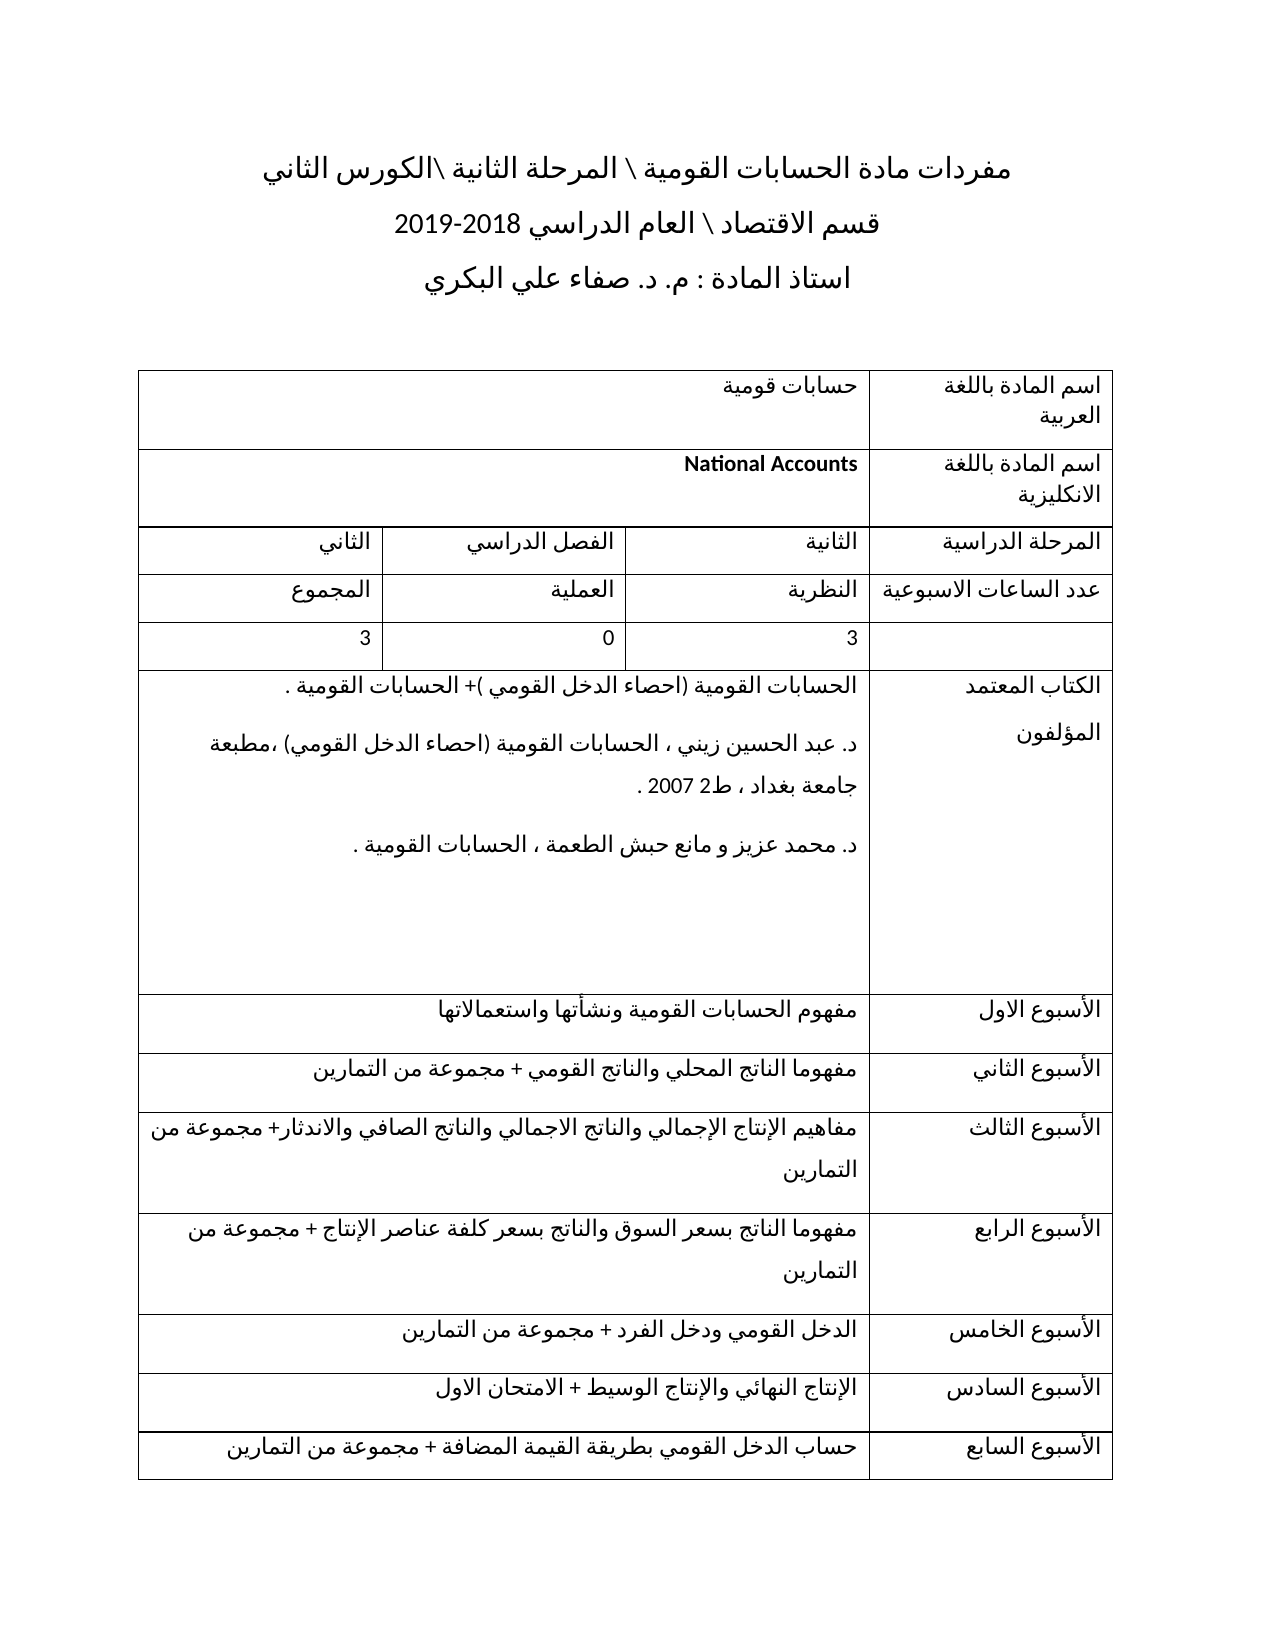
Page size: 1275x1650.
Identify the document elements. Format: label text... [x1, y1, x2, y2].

text استاذ المادة : م. د. صفاء علي البكري [150, 260, 1125, 296]
table_cell المرحلة الدراسية [870, 528, 1112, 574]
table_cell الأسبوع الاول [870, 995, 1112, 1053]
table_cell الدخل القومي ودخل الفرد + مجموعة من التمارين [139, 1315, 869, 1372]
table_cell 3 [139, 623, 382, 670]
table_cell الثاني [139, 528, 382, 574]
table_cell 3 [626, 623, 869, 670]
text مفردات مادة الحسابات القومية \ المرحلة الثانية \الكورس الثاني [150, 150, 1125, 186]
table_cell الإنتاج النهائي والإنتاج الوسيط + الامتحان الاول [139, 1374, 869, 1431]
table_cell النظرية [626, 575, 869, 622]
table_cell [139, 1433, 869, 1479]
table_cell National Accounts [139, 450, 869, 526]
table_cell الكتاب المعتمد المؤلفون [870, 671, 1112, 994]
table_cell الحسابات القومية (احصاء الدخل القومي )+ الحسابات القومية . د. عبد الحسين زيني ، الحسابات القومية (احصاء الدخل القومي) ،مطبعة جامعة بغداد ، ط2 2007 . د. محمد عزيز و مانع حبش الطعمة ، الحسابات القومية . [139, 671, 869, 994]
table_cell اسم المادة باللغة الانكليزية [870, 450, 1112, 526]
table_cell العملية [383, 575, 625, 622]
table_cell المجموع [139, 575, 382, 622]
table_header حسابات قومية [139, 371, 869, 448]
table_cell مفهوم الحسابات القومية ونشأتها واستعمالاتها [139, 995, 869, 1053]
text قسم الاقتصاد \ العام الدراسي 2018-2019 [150, 205, 1125, 241]
table_cell مفاهيم الإنتاج الإجمالي والناتج الاجمالي والناتج الصافي والاندثار+ مجموعة من التمارين [139, 1113, 869, 1213]
table_cell عدد الساعات الاسبوعية [870, 575, 1112, 622]
table_cell مفهوما الناتج المحلي والناتج القومي + مجموعة من التمارين [139, 1054, 869, 1112]
table_cell الثانية [626, 528, 869, 574]
table_cell الأسبوع الثاني [870, 1054, 1112, 1112]
table_header اسم المادة باللغة العربية [870, 371, 1112, 448]
table_cell [870, 623, 1112, 670]
table_cell الفصل الدراسي [383, 528, 625, 574]
table_cell الأسبوع السادس [870, 1374, 1112, 1431]
table_cell الأسبوع السابع [870, 1433, 1112, 1479]
table_cell الأسبوع الخامس [870, 1315, 1112, 1372]
table_cell الأسبوع الرابع [870, 1214, 1112, 1314]
table_cell الأسبوع الثالث [870, 1113, 1112, 1213]
table_cell مفهوما الناتج بسعر السوق والناتج بسعر كلفة عناصر الإنتاج + مجموعة من التمارين [139, 1214, 869, 1314]
table_cell 0 [383, 623, 625, 670]
